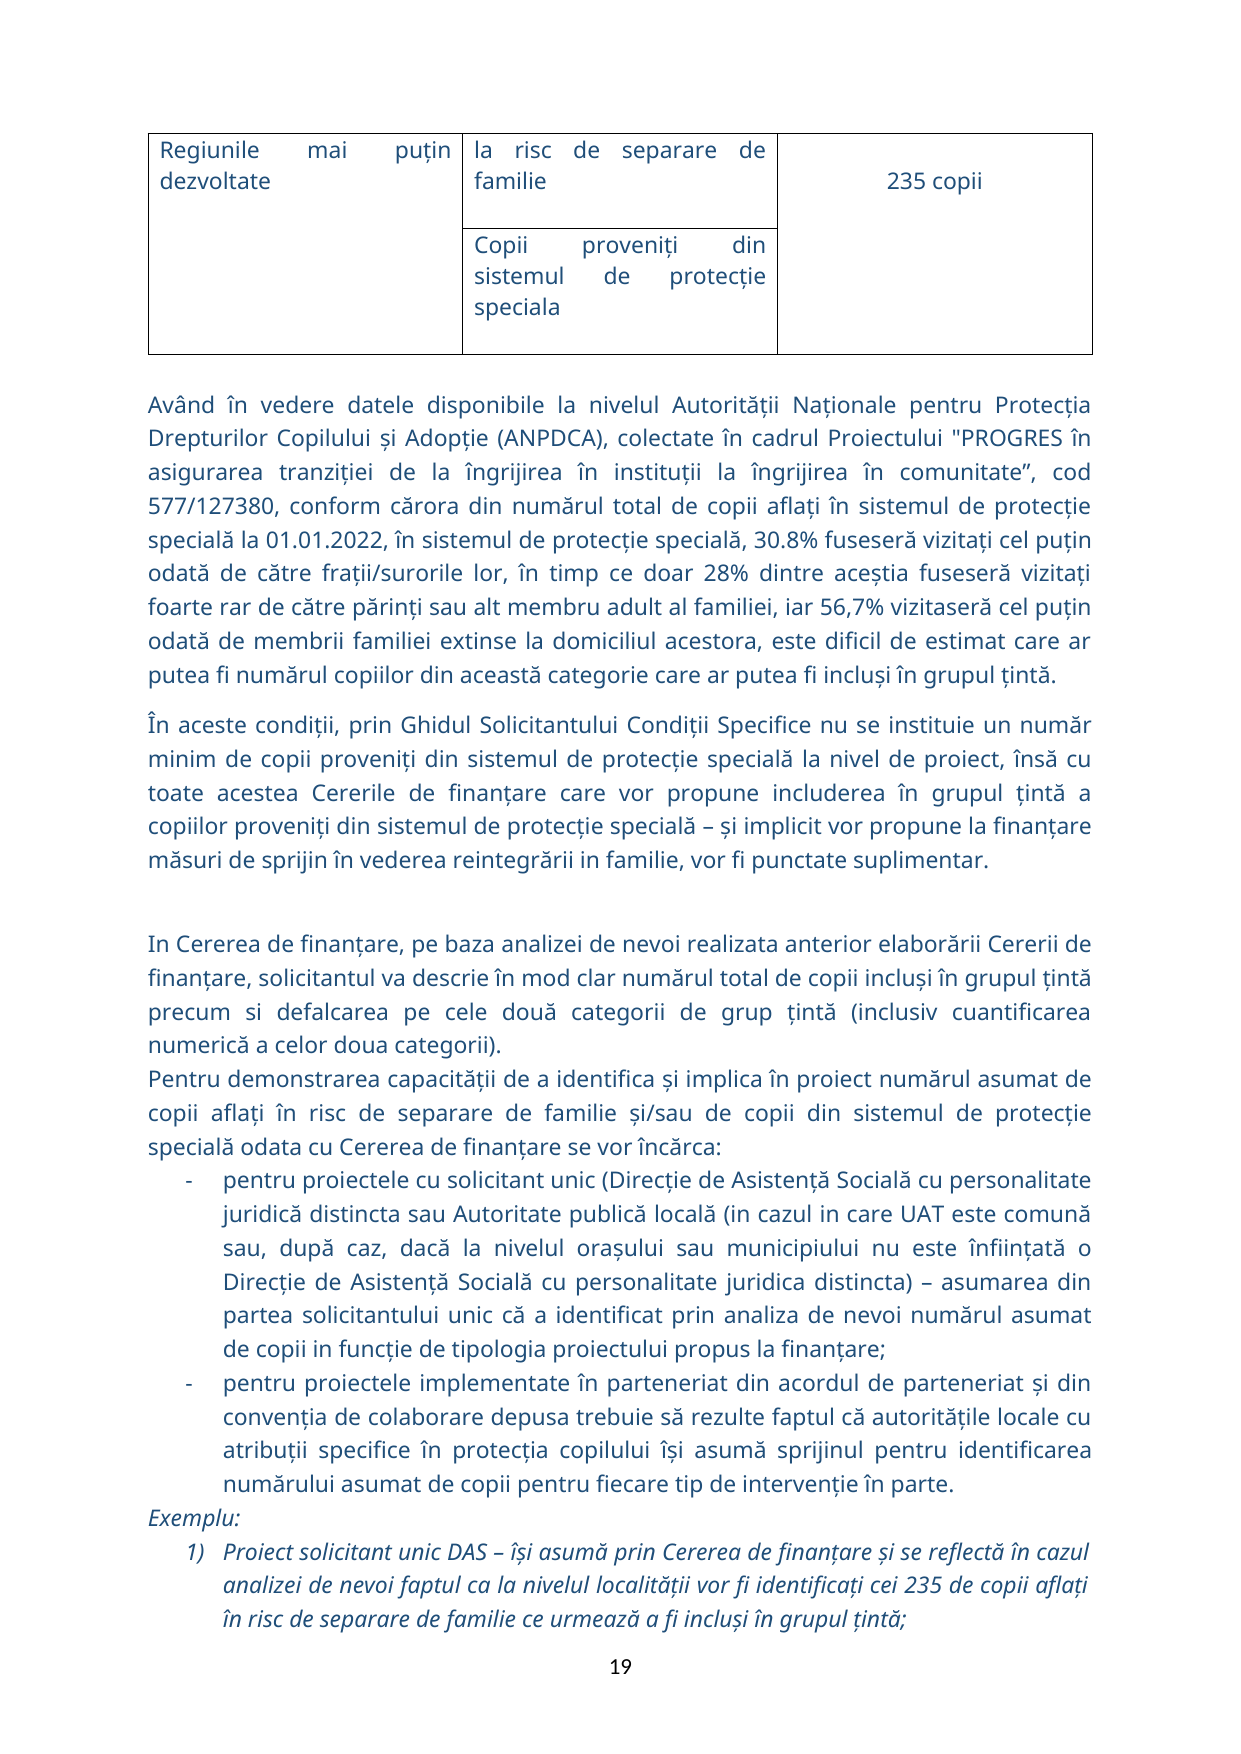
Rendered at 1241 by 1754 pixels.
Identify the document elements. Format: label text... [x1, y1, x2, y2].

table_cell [463, 134, 777, 228]
table_cell Copii proveniți din sistemul de protecție speciala [463, 229, 777, 354]
text Pentru demonstrarea capacității de a identifica și implica în proiect numărul asumat de copii aflați în risc de separare de familie și/sau de copii din sistemul de protecție specială odata cu Cererea de finanțare se vor încărca: [148, 1063, 1093, 1162]
text Având în vedere datele disponibile la nivelul Autorității Naționale pentru Protecția Drepturilor Copilului şi Adopție (ANPDCA), colectate în cadrul Proiectului "PROGRES în asigurarea tranziției de la îngrijirea în instituții la îngrijirea în comunitate”, cod 577/127380, conform cărora din numărul total de copii aflați în sistemul de protecție specială la 01.01.2022, în sistemul de protecție specială, 30.8% fuseseră vizitați cel puțin odată de către frații/surorile lor, în timp ce doar 28% dintre aceștia fuseseră vizitați foarte rar de către părinți sau alt membru adult al familiei, iar 56,7% vizitaseră cel puțin odată de membrii familiei extinse la domiciliul acestora, este dificil de estimat care ar putea fi numărul copiilor din această categorie care ar putea fi incluși în grupul țintă. [148, 388, 1093, 690]
text Exemplu: [148, 1502, 1093, 1533]
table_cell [149, 134, 462, 354]
text În aceste condiții, prin Ghidul Solicitantului Condiții Specifice nu se instituie un număr minim de copii proveniți din sistemul de protecție specială la nivel de proiect, însă cu toate acestea Cererile de finanțare care vor propune includerea în grupul țintă a copiilor proveniți din sistemul de protecție specială – și implicit vor propune la finanțare măsuri de sprijin în vederea reintegrării in familie, vor fi punctate suplimentar. [148, 709, 1093, 875]
table_cell 235 copii [778, 134, 1092, 354]
list pentru proiectele cu solicitant unic (Direcție de Asistență Socială cu personalitate juridică distincta sau Autoritate publică locală (in cazul in care UAT este comună sau, după caz, dacă la nivelul orașului sau municipiului nu este înființată o Direcție de Asistență Socială cu personalitate juridica distincta) – asumarea din partea solicitantului unic că a identificat prin analiza de nevoi numărul asumat de copii in funcție de tipologia proiectului propus la finanțare; [185, 1164, 1093, 1364]
list pentru proiectele implementate în parteneriat din acordul de parteneriat și din convenția de colaborare depusa trebuie să rezulte faptul că autoritățile locale cu atribuții specifice în protecția copilului își asumă sprijinul pentru identificarea numărului asumat de copii pentru fiecare tip de intervenție în parte. [185, 1367, 1093, 1499]
text In Cererea de finanțare, pe baza analizei de nevoi realizata anterior elaborării Cererii de finanțare, solicitantul va descrie în mod clar numărul total de copii incluși în grupul țintă precum si defalcarea pe cele două categorii de grup țintă (inclusiv cuantificarea numerică a celor doua categorii). [148, 928, 1093, 1061]
list Proiect solicitant unic DAS – își asumă prin Cererea de finanțare și se reflectă în cazul analizei de nevoi faptul ca la nivelul localității vor fi identificați cei 235 de copii aflați în risc de separare de familie ce urmează a fi incluși în grupul țintă; [185, 1536, 1093, 1634]
